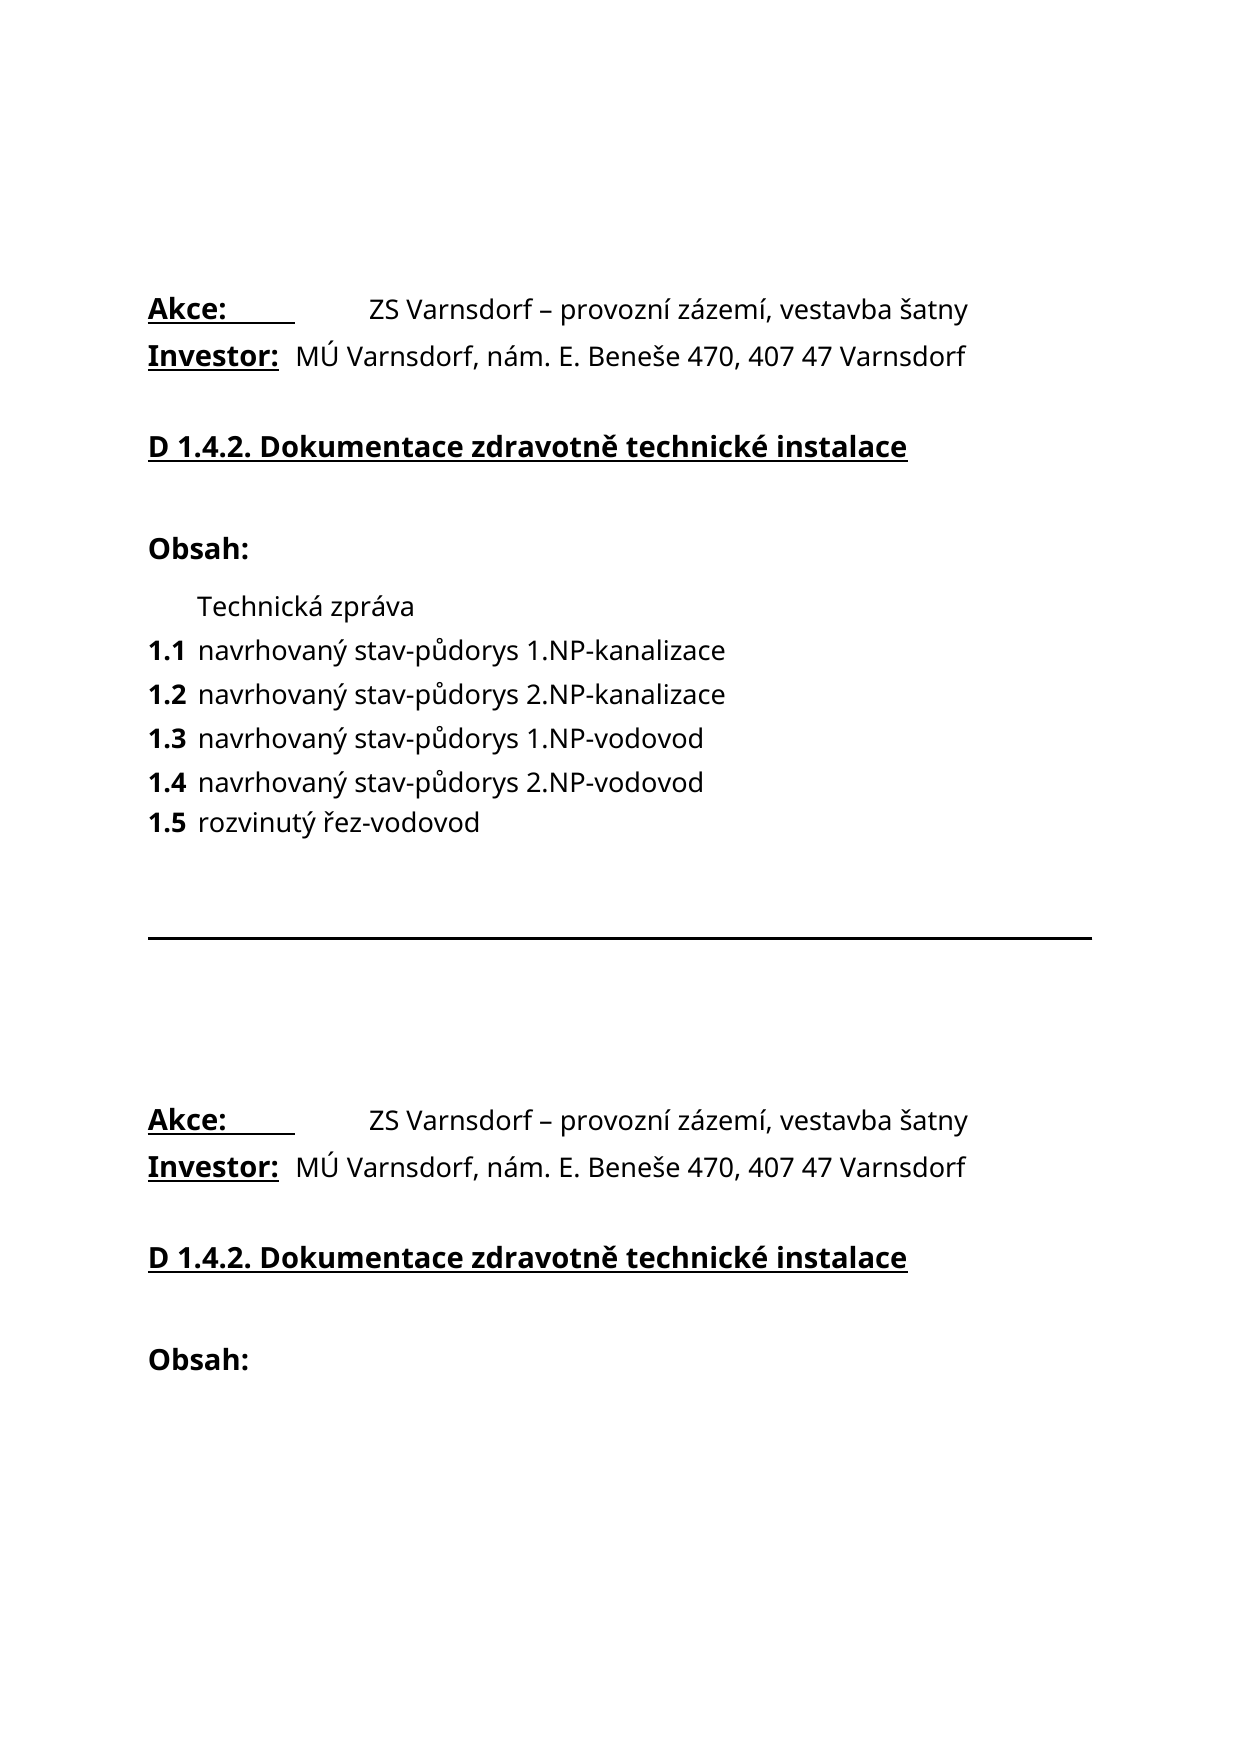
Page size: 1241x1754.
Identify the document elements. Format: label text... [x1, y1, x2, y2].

subtitle navrhovaný stav-půdorys 2.NP-kanalizace [148, 676, 1092, 713]
text Obsah: [148, 528, 1092, 568]
subtitle navrhovaný stav-půdorys 2.NP-vodovod [148, 764, 1092, 801]
list rozvinutý řez-vodovod [148, 803, 1092, 840]
subtitle navrhovaný stav-půdorys 1.NP-kanalizace [148, 632, 1092, 669]
text Obsah: [148, 1339, 1092, 1379]
subtitle Akce: ZS Varnsdorf – provozní zázemí, vestavba šatny [148, 1099, 1092, 1139]
subtitle Investor: MÚ Varnsdorf, nám. E. Beneše 470, 407 47 Varnsdorf [148, 335, 1092, 375]
subtitle Akce: ZS Varnsdorf – provozní zázemí, vestavba šatny [148, 288, 1092, 328]
subtitle navrhovaný stav-půdorys 1.NP-vodovod [148, 720, 1092, 757]
subtitle Investor: MÚ Varnsdorf, nám. E. Beneše 470, 407 47 Varnsdorf [148, 1147, 1092, 1186]
subtitle Technická zpráva [148, 588, 1092, 625]
subtitle D 1.4.2. Dokumentace zdravotně technické instalace [148, 426, 1092, 466]
subtitle D 1.4.2. Dokumentace zdravotně technické instalace [148, 1237, 1092, 1277]
